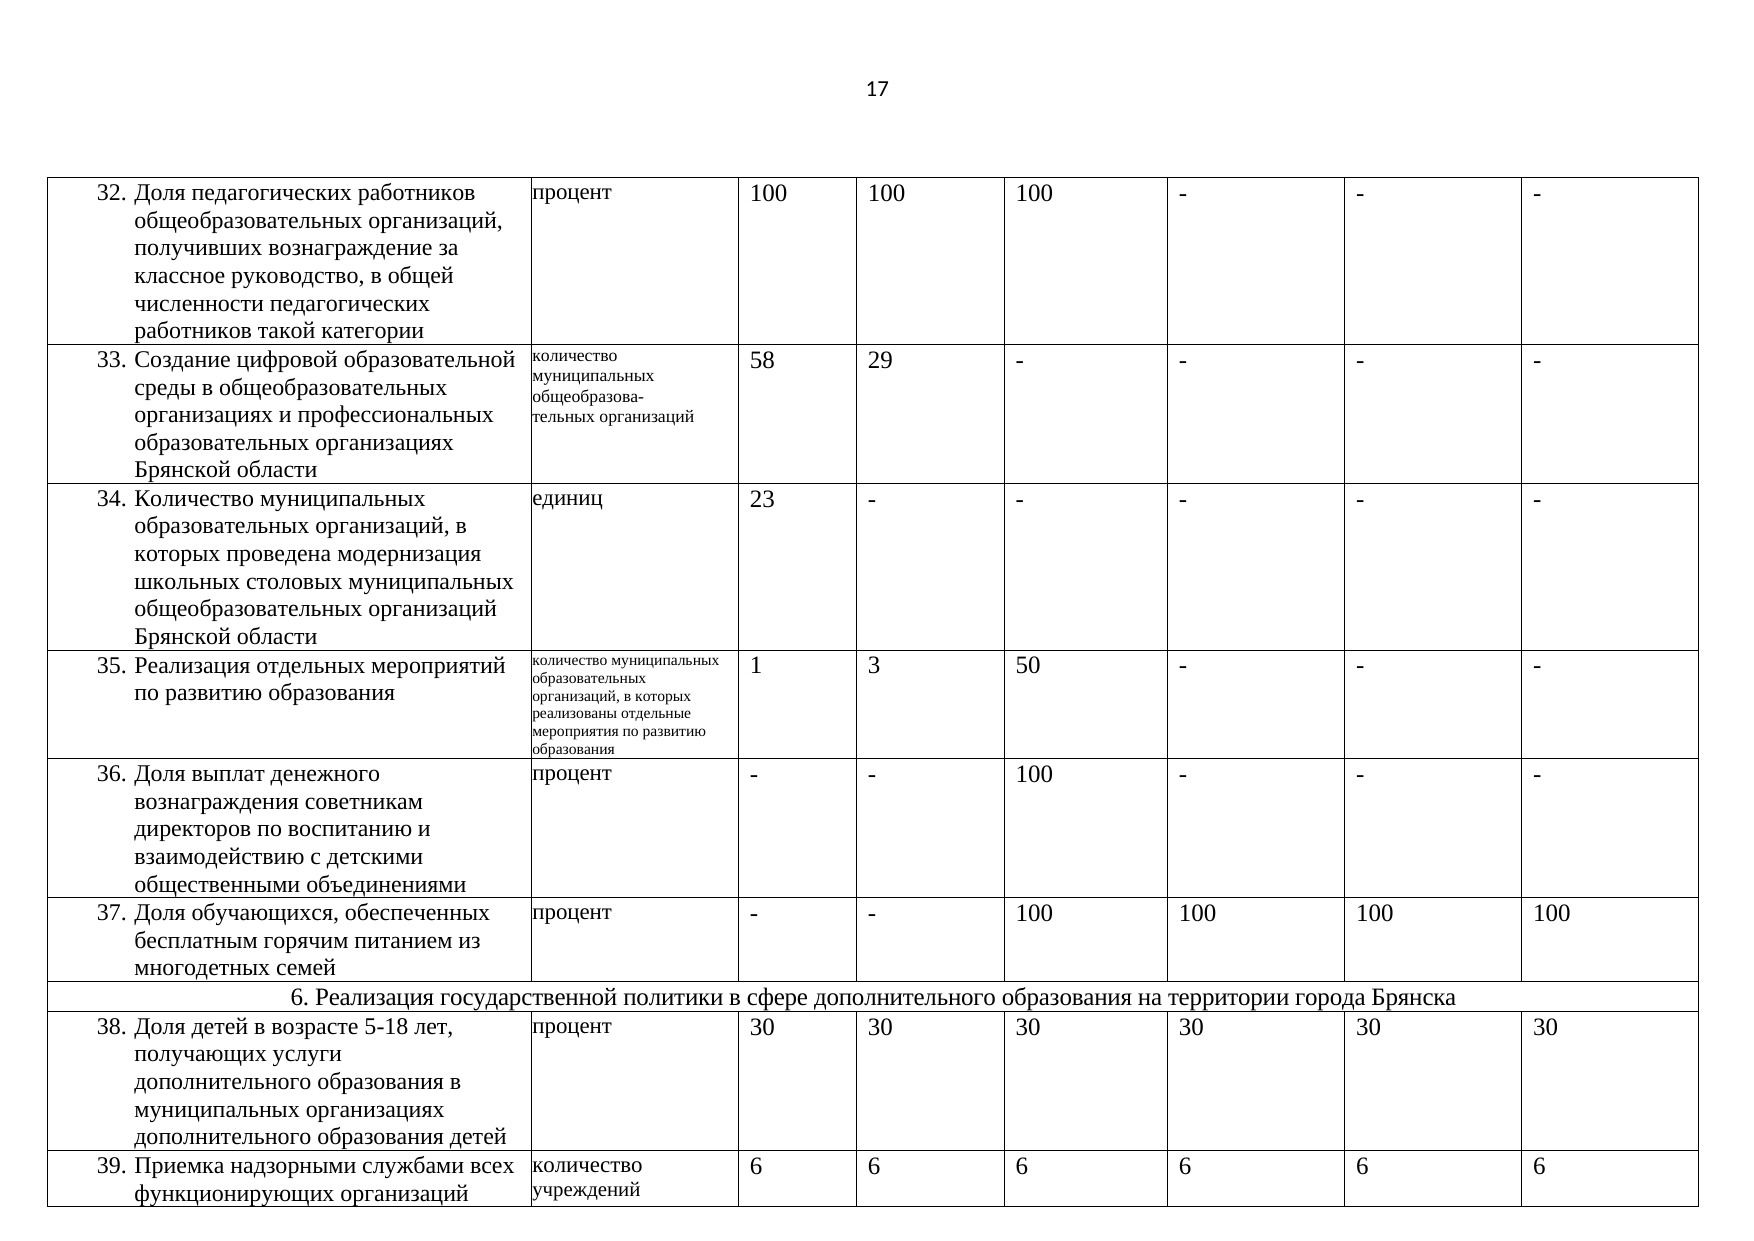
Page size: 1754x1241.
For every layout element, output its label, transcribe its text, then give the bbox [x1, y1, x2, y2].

table_cell 100 [1345, 898, 1521, 981]
table_cell - [1345, 759, 1521, 897]
table_cell Доля педагогических работников общеобразовательных организаций, получивших вознаграждение за классное руководство, в общей численности педагогических работников такой категории [48, 178, 531, 344]
table_cell - [857, 759, 1004, 897]
table_cell 6 [1005, 1151, 1167, 1206]
table_cell 6 [1522, 1151, 1698, 1206]
table_cell - [1345, 178, 1521, 344]
table_cell - [857, 898, 1004, 981]
table_cell 100 [1522, 898, 1698, 981]
table_cell 6 [1345, 1151, 1521, 1206]
table_cell процент [532, 1012, 738, 1150]
table_cell 30 [1345, 1012, 1521, 1150]
table_cell процент [532, 178, 738, 344]
table_cell количество муниципальных образовательных организаций, в которых реализованы отдельные мероприятия по развитию образования [532, 651, 738, 758]
table_cell - [739, 898, 856, 981]
table_cell 6 [1168, 1151, 1344, 1206]
table_cell - [1168, 484, 1344, 649]
table_cell - [739, 759, 856, 897]
table_cell - [1522, 651, 1698, 758]
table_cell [48, 1151, 531, 1206]
table_cell 30 [1168, 1012, 1344, 1150]
table_cell - [1522, 484, 1698, 649]
table_cell 29 [857, 345, 1004, 483]
table_cell единиц [532, 484, 738, 649]
table_cell Создание цифровой образовательной среды в общеобразовательных организациях и профессиональных образовательных организациях Брянской области [48, 345, 531, 483]
table_cell 23 [739, 484, 856, 649]
table_cell - [1522, 345, 1698, 483]
table_cell - [1168, 651, 1344, 758]
table_cell 6 [739, 1151, 856, 1206]
table_cell 100 [857, 178, 1004, 344]
table_cell Доля выплат денежного вознаграждения советникам директоров по воспитанию и взаимодействию с детскими общественными объединениями [48, 759, 531, 897]
table_cell - [857, 484, 1004, 649]
table_cell - [1168, 759, 1344, 897]
table_cell 1 [739, 651, 856, 758]
table_cell процент [532, 759, 738, 897]
table_cell 100 [1005, 178, 1167, 344]
table_cell количество муниципальных общеобразова- тельных организаций [532, 345, 738, 483]
table_cell 30 [1005, 1012, 1167, 1150]
table_cell 50 [1005, 651, 1167, 758]
table_cell 100 [1005, 759, 1167, 897]
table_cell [532, 1151, 738, 1206]
table_cell - [1522, 759, 1698, 897]
table_cell 58 [739, 345, 856, 483]
table_cell 3 [857, 651, 1004, 758]
table_cell - [1168, 178, 1344, 344]
table_cell 6 [857, 1151, 1004, 1206]
table_cell - [1005, 345, 1167, 483]
table_cell - [1345, 484, 1521, 649]
table_cell Доля детей в возрасте 5-18 лет, получающих услуги дополнительного образования в муниципальных организациях дополнительного образования детей [48, 1012, 531, 1150]
table_cell - [1005, 484, 1167, 649]
table_cell 100 [739, 178, 856, 344]
table_cell 100 [1168, 898, 1344, 981]
table_cell 30 [739, 1012, 856, 1150]
table_cell - [1522, 178, 1698, 344]
table_cell 30 [1522, 1012, 1698, 1150]
table_cell - [1168, 345, 1344, 483]
table_cell Доля обучающихся, обеспеченных бесплатным горячим питанием из многодетных семей [48, 898, 531, 981]
table_cell - [1345, 651, 1521, 758]
table_cell 30 [857, 1012, 1004, 1150]
table_cell процент [532, 898, 738, 981]
table_cell 6. Реализация государственной политики в сфере дополнительного образования на территории города Брянска [48, 982, 1698, 1011]
table_cell Количество муниципальных образовательных организаций, в которых проведена модернизация школьных столовых муниципальных общеобразовательных организаций Брянской области [48, 484, 531, 649]
table_cell Реализация отдельных мероприятий по развитию образования [48, 651, 531, 758]
table_cell 100 [1005, 898, 1167, 981]
table_cell - [1345, 345, 1521, 483]
